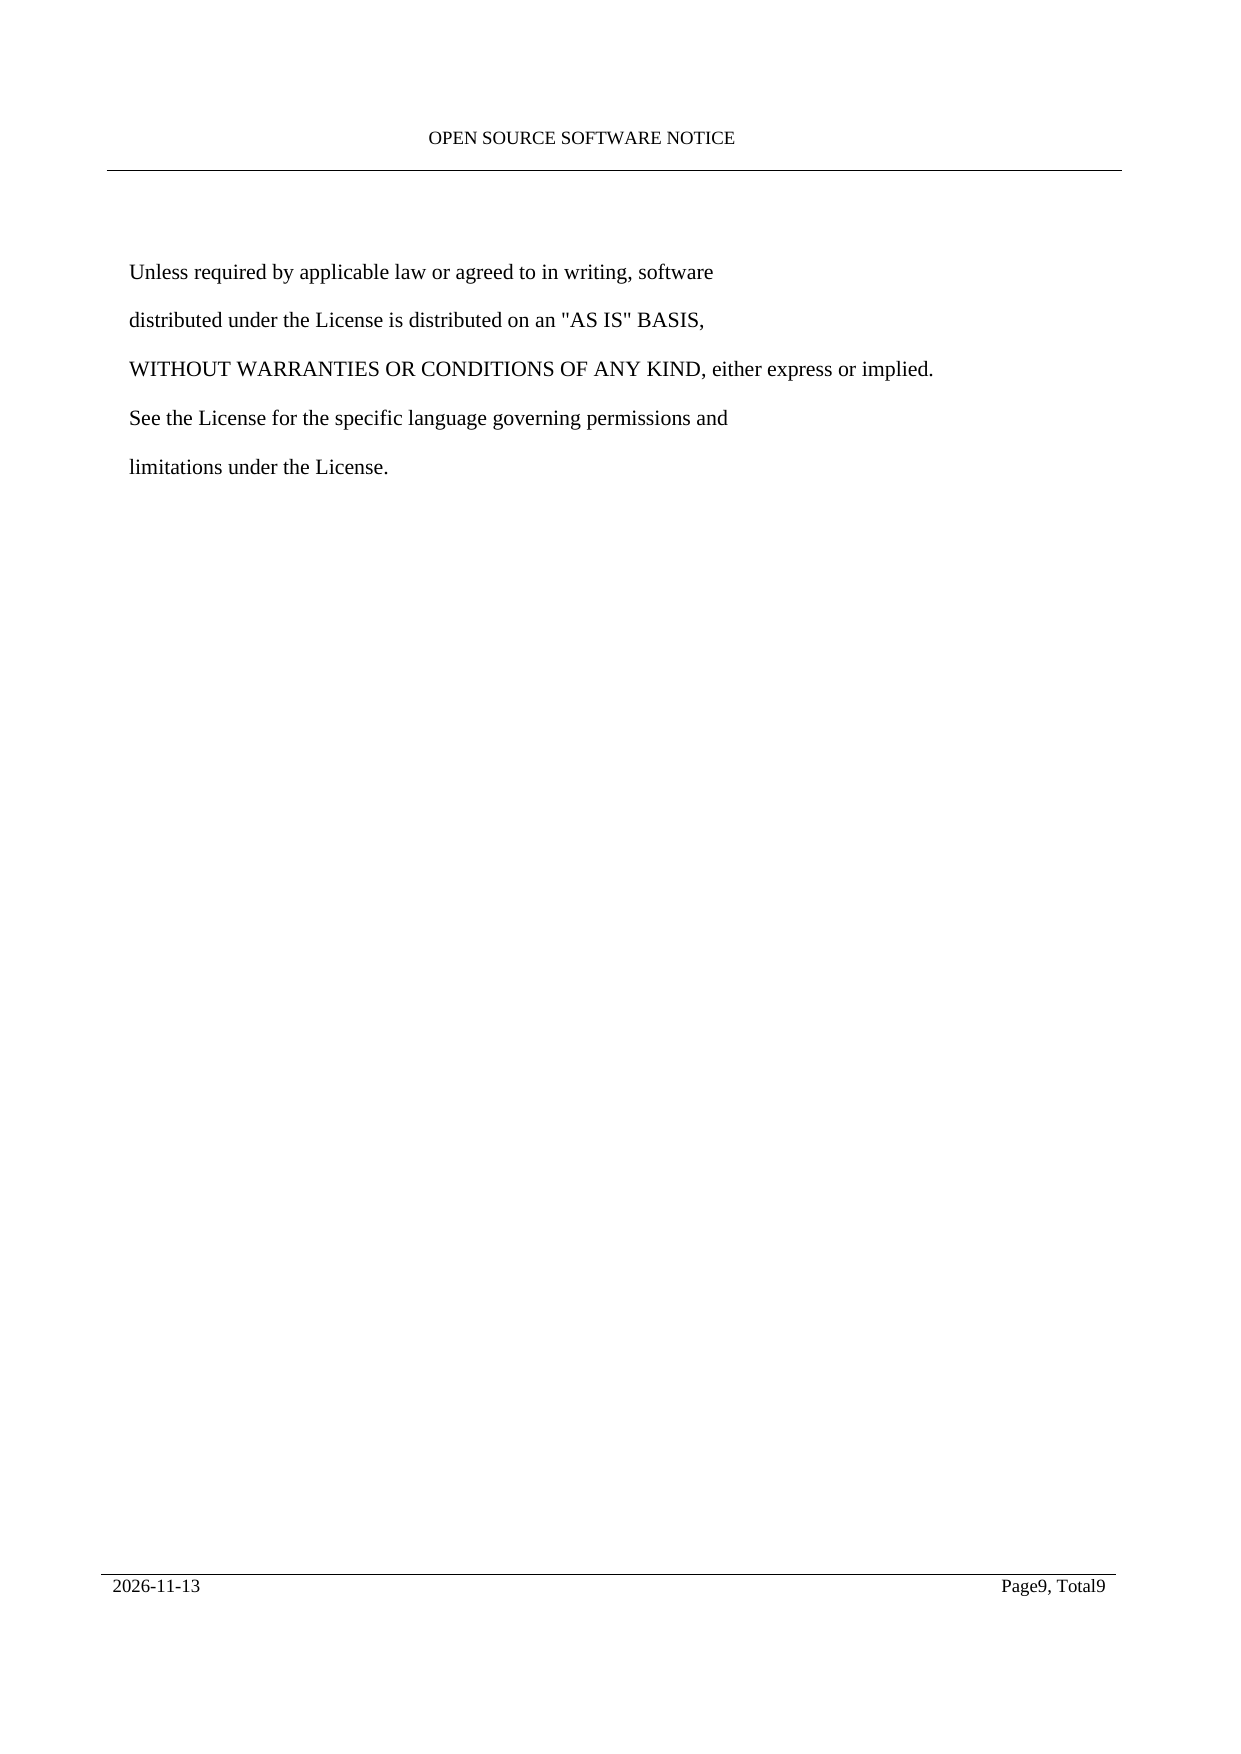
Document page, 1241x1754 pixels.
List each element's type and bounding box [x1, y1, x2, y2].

text [112, 206, 1128, 580]
